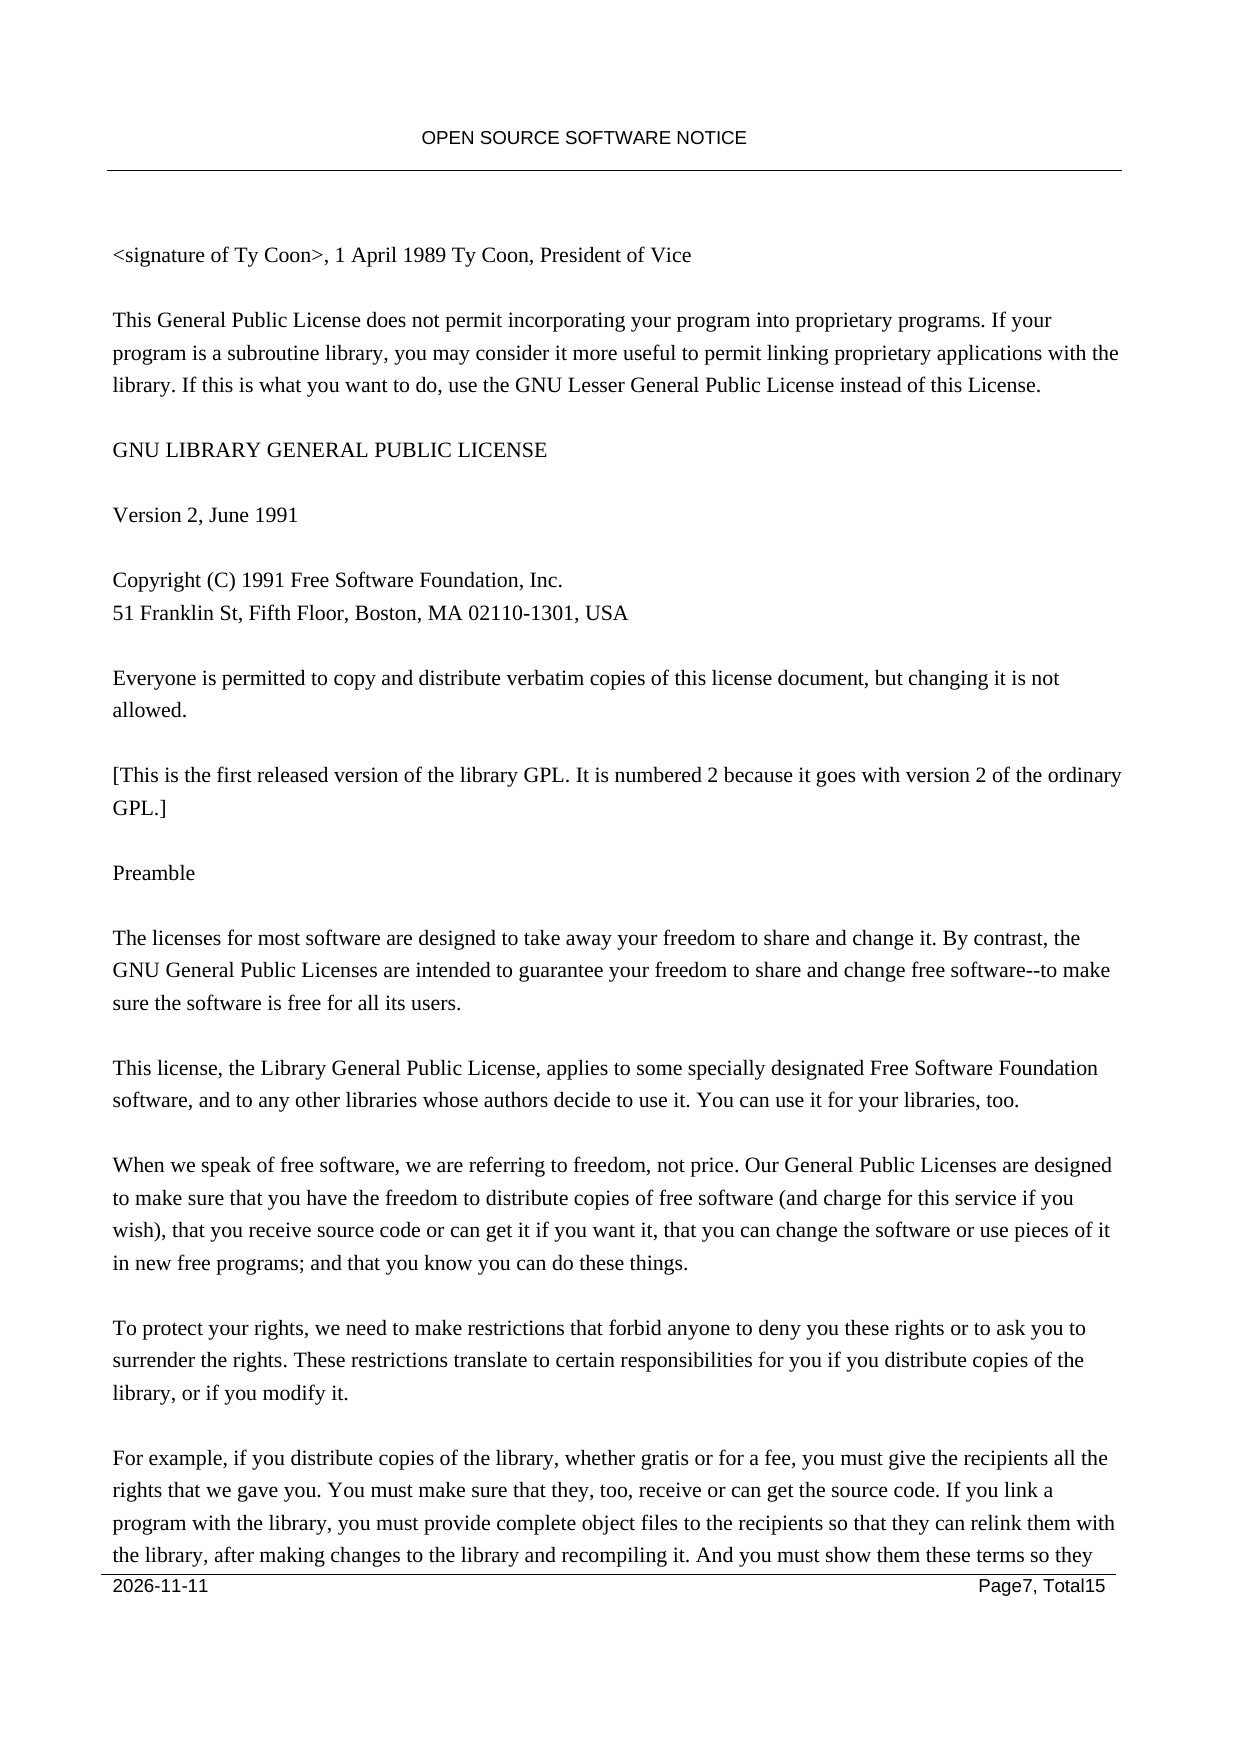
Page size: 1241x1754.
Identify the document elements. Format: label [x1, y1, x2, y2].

text [112, 206, 1128, 1571]
